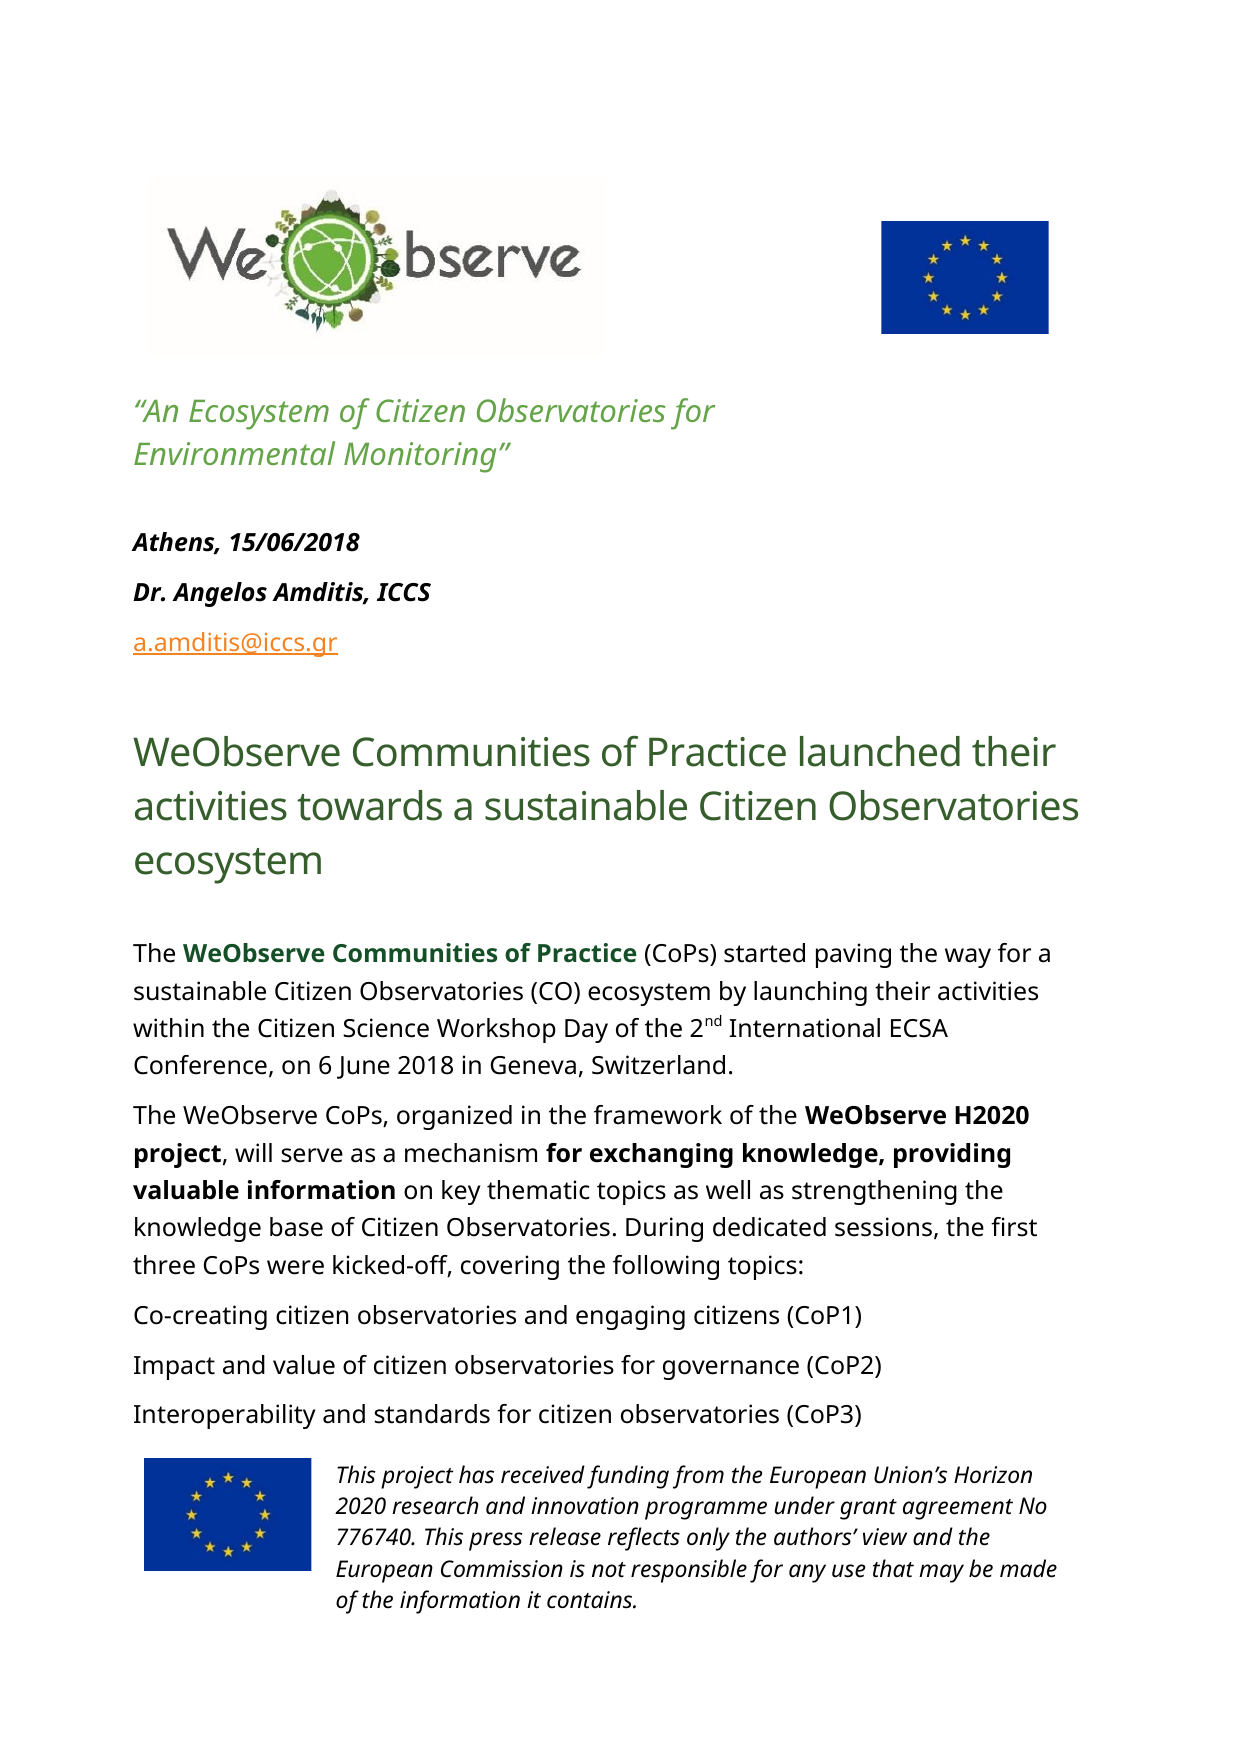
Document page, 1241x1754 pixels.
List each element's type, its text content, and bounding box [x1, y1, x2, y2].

text Co-creating citizen observatories and engaging citizens (CoP1) [133, 1297, 1093, 1331]
text Athens, 15/06/2018 [133, 524, 1093, 558]
text Impact and value of citizen observatories for governance (CoP2) [133, 1347, 1093, 1381]
text Dr. Angelos Amditis, ICCS [133, 574, 1093, 608]
text The WeObserve CoPs, organized in the framework of the WeObserve H2020 project, will serve as a mechanism for exchanging knowledge, providing valuable information on key thematic topics as well as strengthening the knowledge base of Citizen Observatories. During dedicated sessions, the first three CoPs were kicked-off, covering the following topics: [133, 1098, 1093, 1282]
subtitle “An Ecosystem of Citizen Observatories for [133, 389, 1093, 432]
title WeObserve Communities of Practice launched their activities towards a sustainable Citizen Observatories ecosystem [133, 724, 1093, 886]
subtitle Environmental Monitoring” [133, 432, 1093, 474]
text a.amditis@iccs.gr [133, 624, 1093, 658]
picture [144, 1458, 312, 1571]
text The WeObserve Communities of Practice (CoPs) started paving the way for a sustainable Citizen Observatories (CO) ecosystem by launching their activities within the Citizen Science Workshop Day of the 2nd International ECSA Conference, on 6 June 2018 in Geneva, Switzerland. [133, 936, 1093, 1082]
picture [881, 221, 1049, 334]
text Interoperability and standards for citizen observatories (CoP3) [133, 1397, 1093, 1431]
picture [147, 178, 606, 356]
